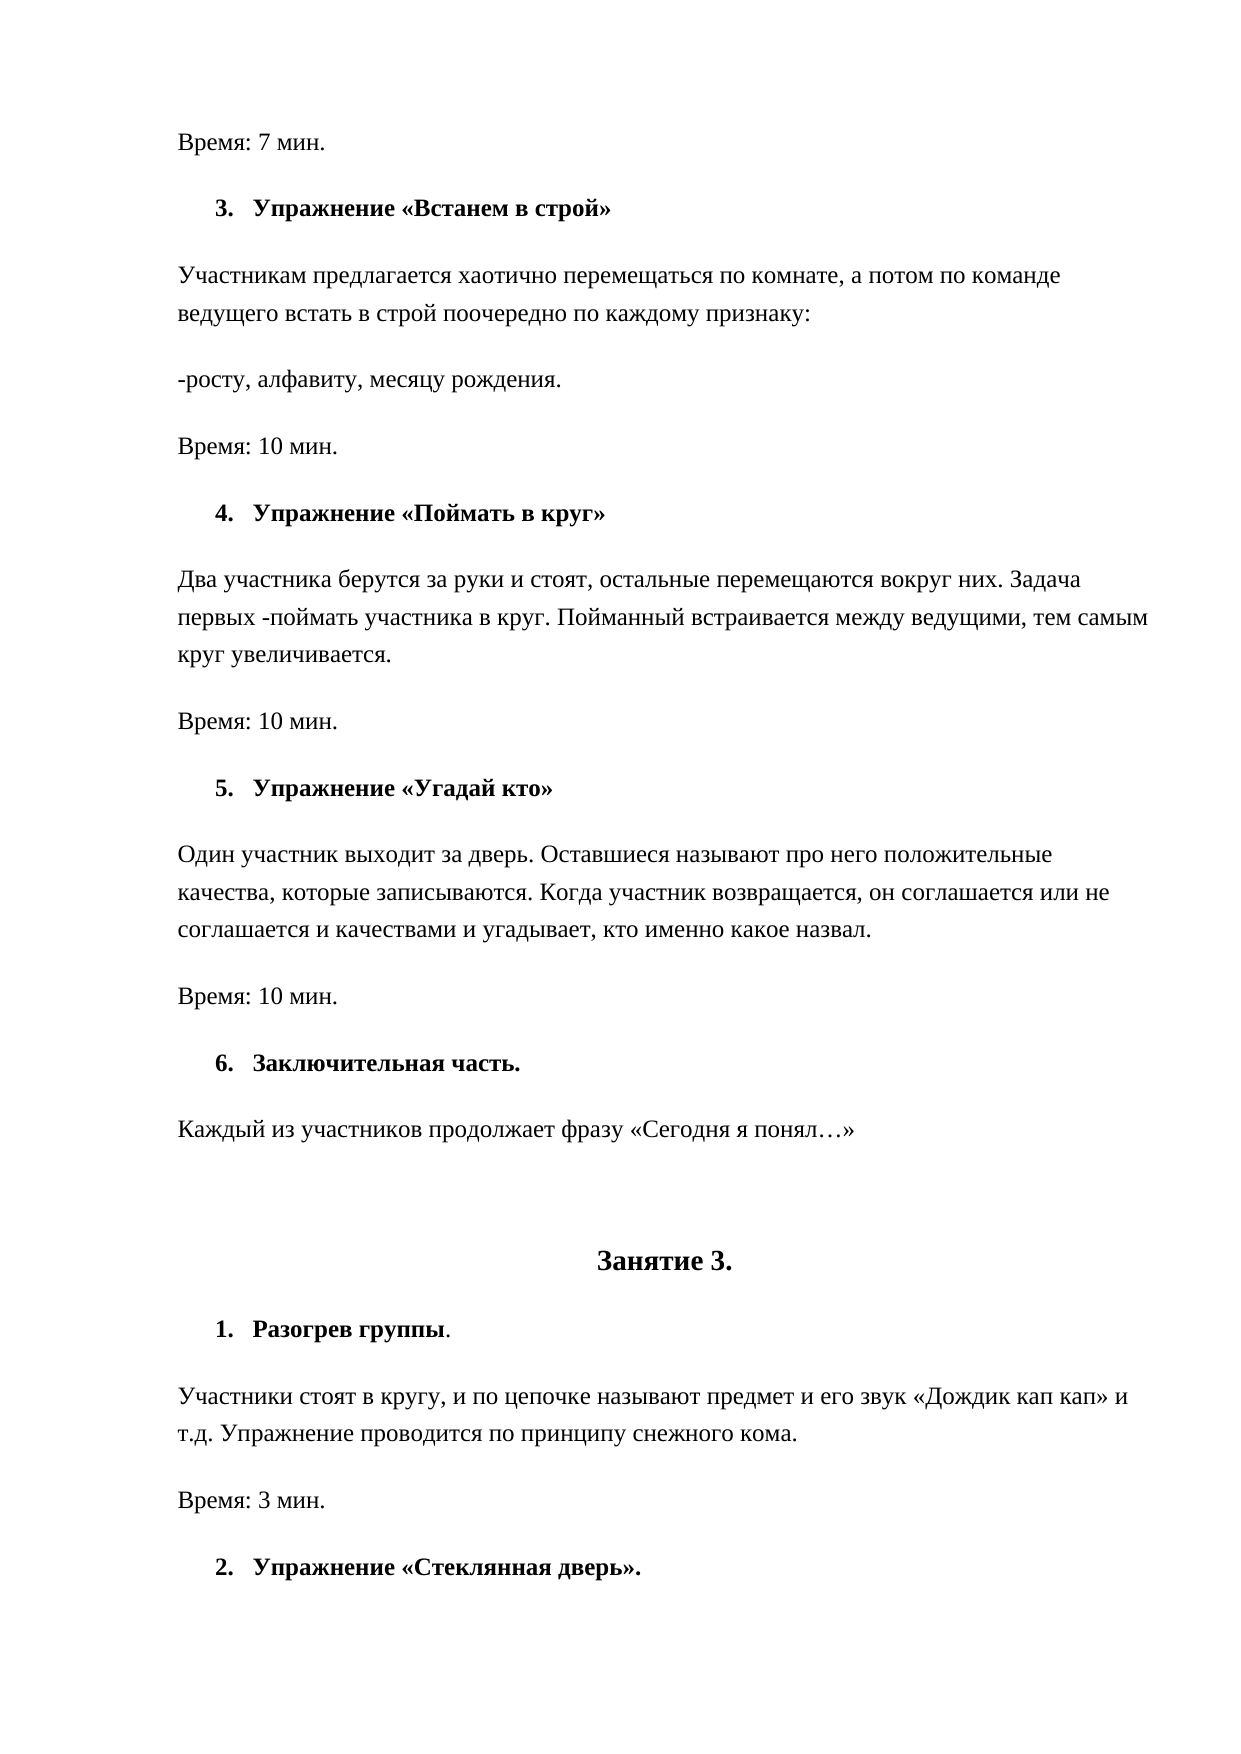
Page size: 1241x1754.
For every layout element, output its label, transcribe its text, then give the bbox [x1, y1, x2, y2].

text Один участник выходит за дверь. Оставшиеся называют про него положительные качества, которые записываются. Когда участник возвращается, он соглашается или не соглашается и качествами и угадывает, кто именно какое назвал. [177, 831, 1152, 943]
text -росту, алфавиту, месяцу рождения. [177, 356, 1152, 393]
text Время: 3 мин. [177, 1476, 1152, 1514]
list Заключительная часть. [215, 1039, 1152, 1076]
text Участники стоят в кругу, и по цепочке называют предмет и его звук «Дождик кап кап» и т.д. Упражнение проводится по принципу снежного кома. [177, 1372, 1152, 1447]
text Время: 10 мин. [177, 422, 1152, 460]
list Упражнение «Встанем в строй» [215, 185, 1152, 222]
text Занятие 3. [177, 1239, 1152, 1276]
list Упражнение «Стеклянная дверь». [215, 1543, 1152, 1581]
list Упражнение «Угадай кто» [215, 764, 1152, 801]
list Упражнение «Поймать в круг» [215, 489, 1152, 526]
text Участникам предлагается хаотично перемещаться по комнате, а потом по команде ведущего встать в строй поочередно по каждому признаку: [177, 251, 1152, 326]
text Каждый из участников продолжает фразу «Сегодня я понял…» [177, 1106, 1152, 1143]
text Время: 7 мин. [177, 118, 1152, 156]
text Время: 10 мин. [177, 972, 1152, 1010]
text Два участника берутся за руки и стоят, остальные перемещаются вокруг них. Задача первых -поймать участника в круг. Пойманный встраивается между ведущими, тем самым круг увеличивается. [177, 556, 1152, 668]
list Разогрев группы. [215, 1306, 1152, 1343]
text Время: 10 мин. [177, 697, 1152, 735]
